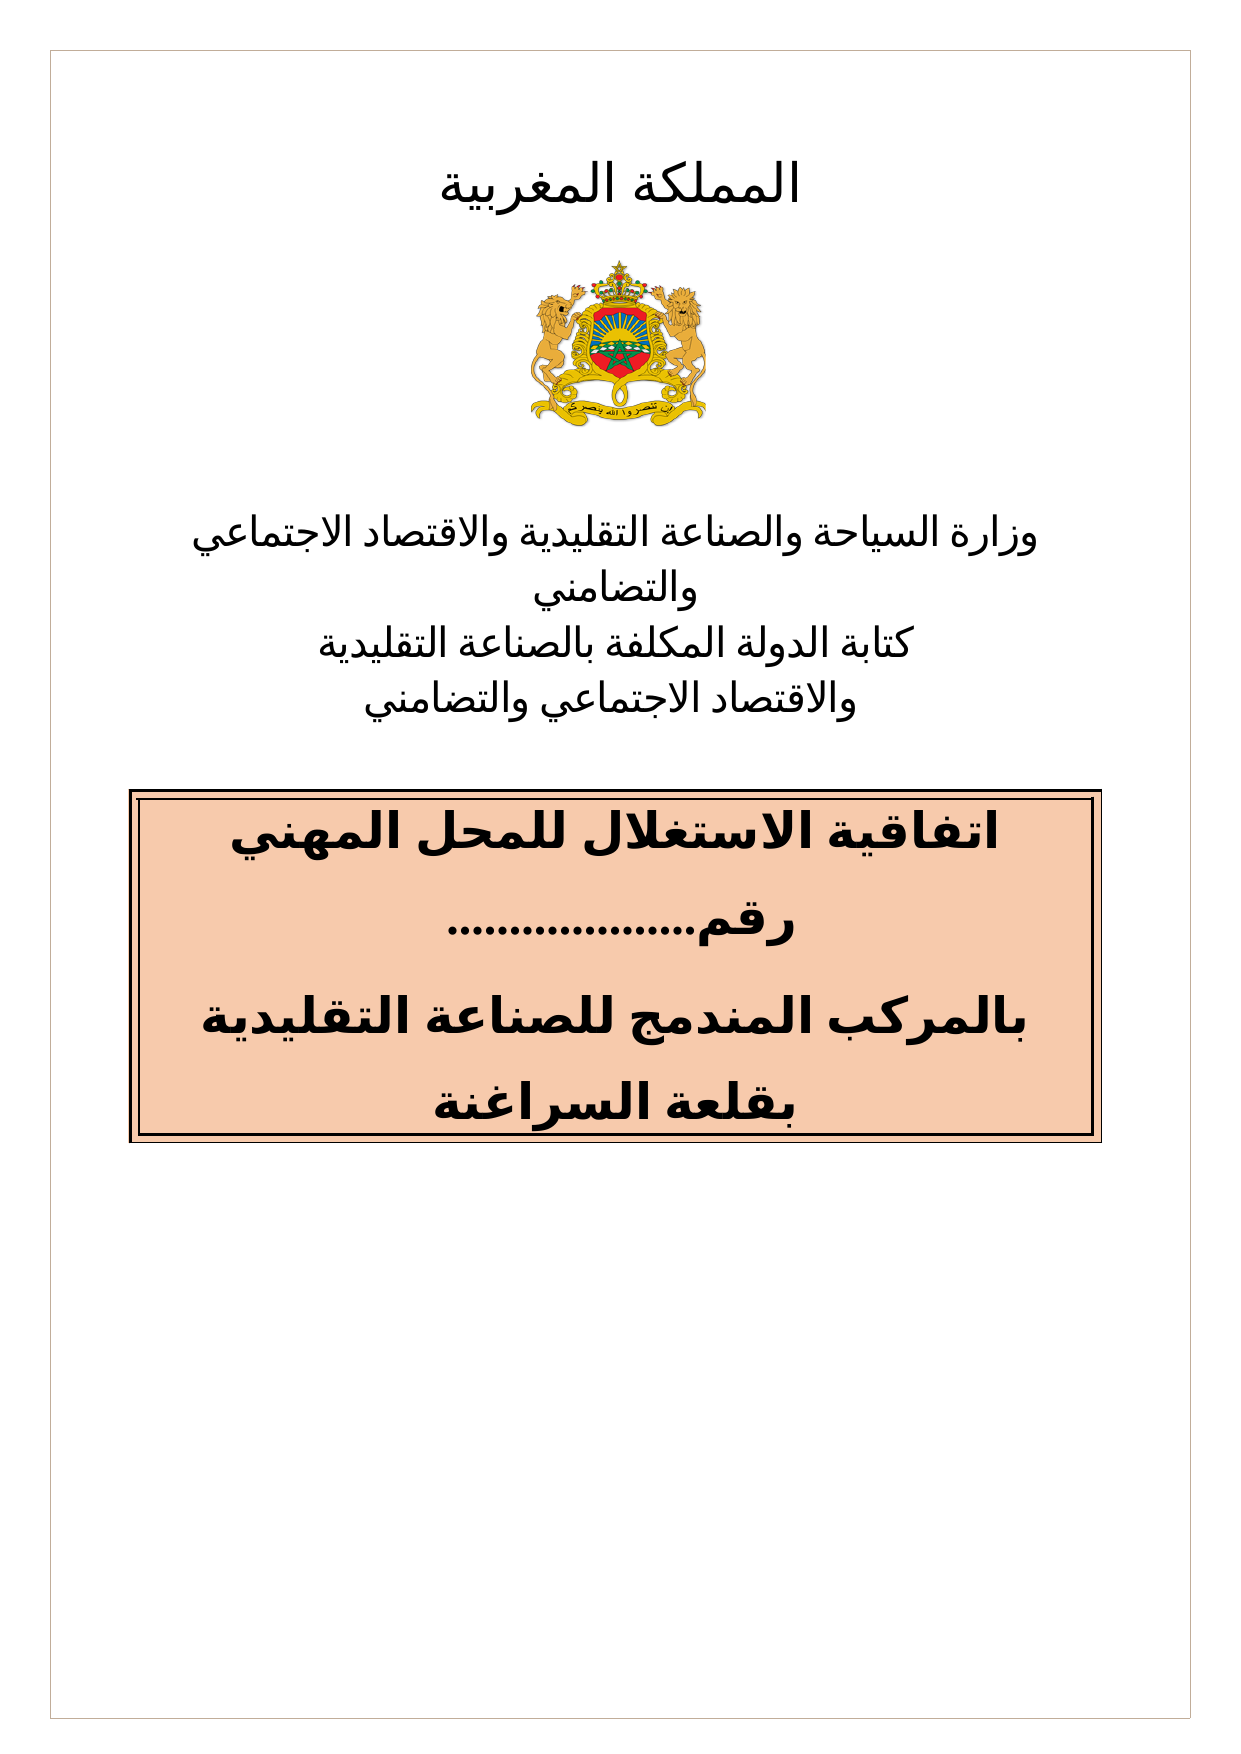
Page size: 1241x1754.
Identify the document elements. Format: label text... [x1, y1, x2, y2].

text المملكة المغربية [148, 152, 1092, 214]
text بالمركب المندمج للصناعة التقليدية بقلعة السراغنة [132, 974, 1101, 1142]
text والاقتصاد الاجتماعي والتضامني [148, 673, 1083, 721]
text كتابة الدولة المكلفة بالصناعة التقليدية [148, 618, 1083, 666]
text اتفاقية الاستغلال للمحل المهني رقم.................... [132, 792, 1101, 945]
text وزارة السياحة والصناعة التقليدية والاقتصاد الاجتماعي والتضامني [148, 508, 1083, 611]
picture [530, 259, 706, 428]
